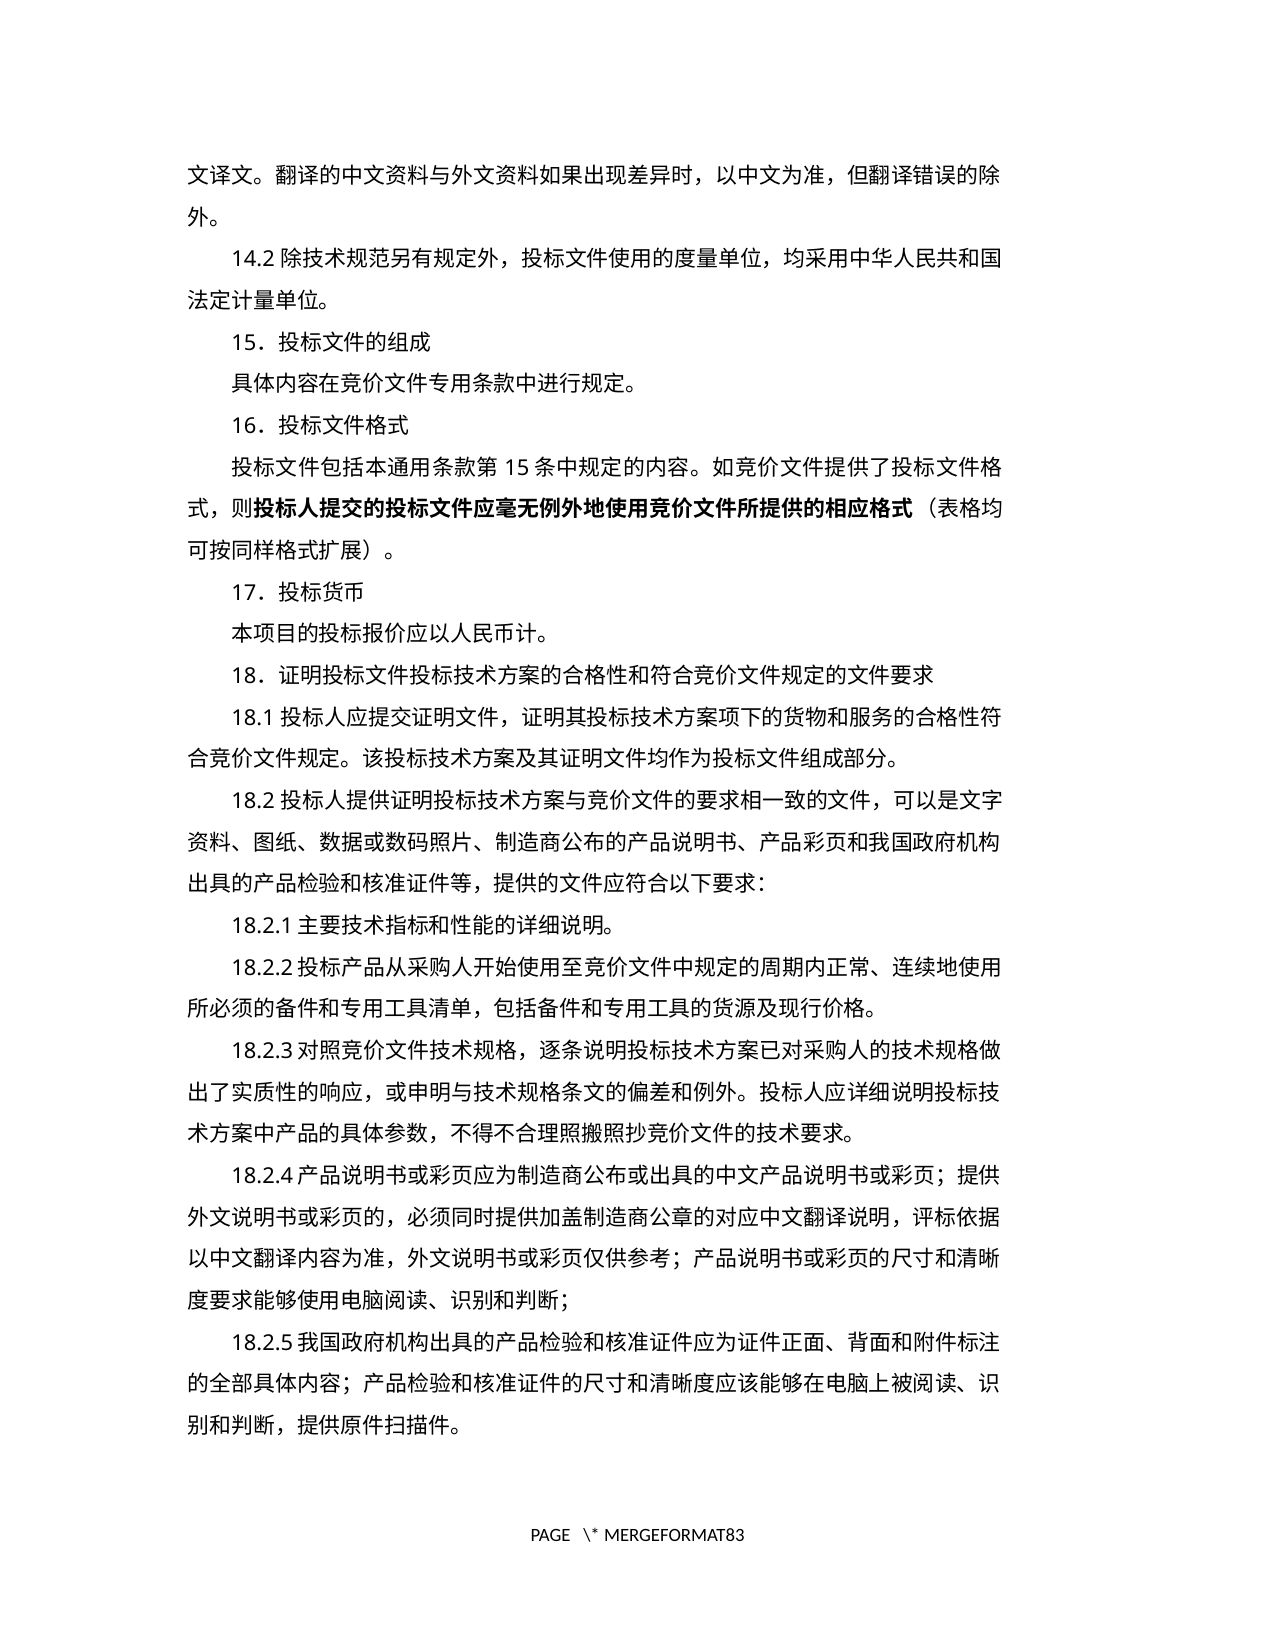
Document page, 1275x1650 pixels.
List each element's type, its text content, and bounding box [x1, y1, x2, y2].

text 18．证明投标文件投标技术方案的合格性和符合竞价文件规定的文件要求 [187, 650, 1003, 692]
text 具体内容在竞价文件专用条款中进行规定。 [187, 358, 1003, 400]
text 17．投标货币 [187, 567, 1003, 608]
text 本项目的投标报价应以人民币计。 [187, 608, 1003, 650]
text 18.2.5我国政府机构出具的产品检验和核准证件应为证件正面、背面和附件标注的全部具体内容；产品检验和核准证件的尺寸和清晰度应该能够在电脑上被阅读、识别和判断，提供原件扫描件。 [187, 1317, 1003, 1442]
text 15．投标文件的组成 [187, 317, 1003, 358]
text 18.2.1主要技术指标和性能的详细说明。 [187, 900, 1003, 942]
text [187, 150, 1003, 233]
text 18.2.4产品说明书或彩页应为制造商公布或出具的中文产品说明书或彩页；提供外文说明书或彩页的，必须同时提供加盖制造商公章的对应中文翻译说明，评标依据以中文翻译内容为准，外文说明书或彩页仅供参考；产品说明书或彩页的尺寸和清晰度要求能够使用电脑阅读、识别和判断； [187, 1150, 1003, 1317]
text 18.2 投标人提供证明投标技术方案与竞价文件的要求相一致的文件，可以是文字资料、图纸、数据或数码照片、制造商公布的产品说明书、产品彩页和我国政府机构出具的产品检验和核准证件等，提供的文件应符合以下要求： [187, 775, 1003, 900]
text 投标文件包括本通用条款第15条中规定的内容。如竞价文件提供了投标文件格式，则投标人提交的投标文件应毫无例外地使用竞价文件所提供的相应格式（表格均可按同样格式扩展）。 [187, 442, 1003, 567]
text 16．投标文件格式 [187, 400, 1003, 442]
text 18.2.3对照竞价文件技术规格，逐条说明投标技术方案已对采购人的技术规格做出了实质性的响应，或申明与技术规格条文的偏差和例外。投标人应详细说明投标技术方案中产品的具体参数，不得不合理照搬照抄竞价文件的技术要求。 [187, 1025, 1003, 1150]
text 18.2.2投标产品从采购人开始使用至竞价文件中规定的周期内正常、连续地使用所必须的备件和专用工具清单，包括备件和专用工具的货源及现行价格。 [187, 942, 1003, 1025]
text 14.2 除技术规范另有规定外，投标文件使用的度量单位，均采用中华人民共和国法定计量单位。 [187, 233, 1003, 317]
text 18.1 投标人应提交证明文件，证明其投标技术方案项下的货物和服务的合格性符合竞价文件规定。该投标技术方案及其证明文件均作为投标文件组成部分。 [187, 692, 1003, 775]
